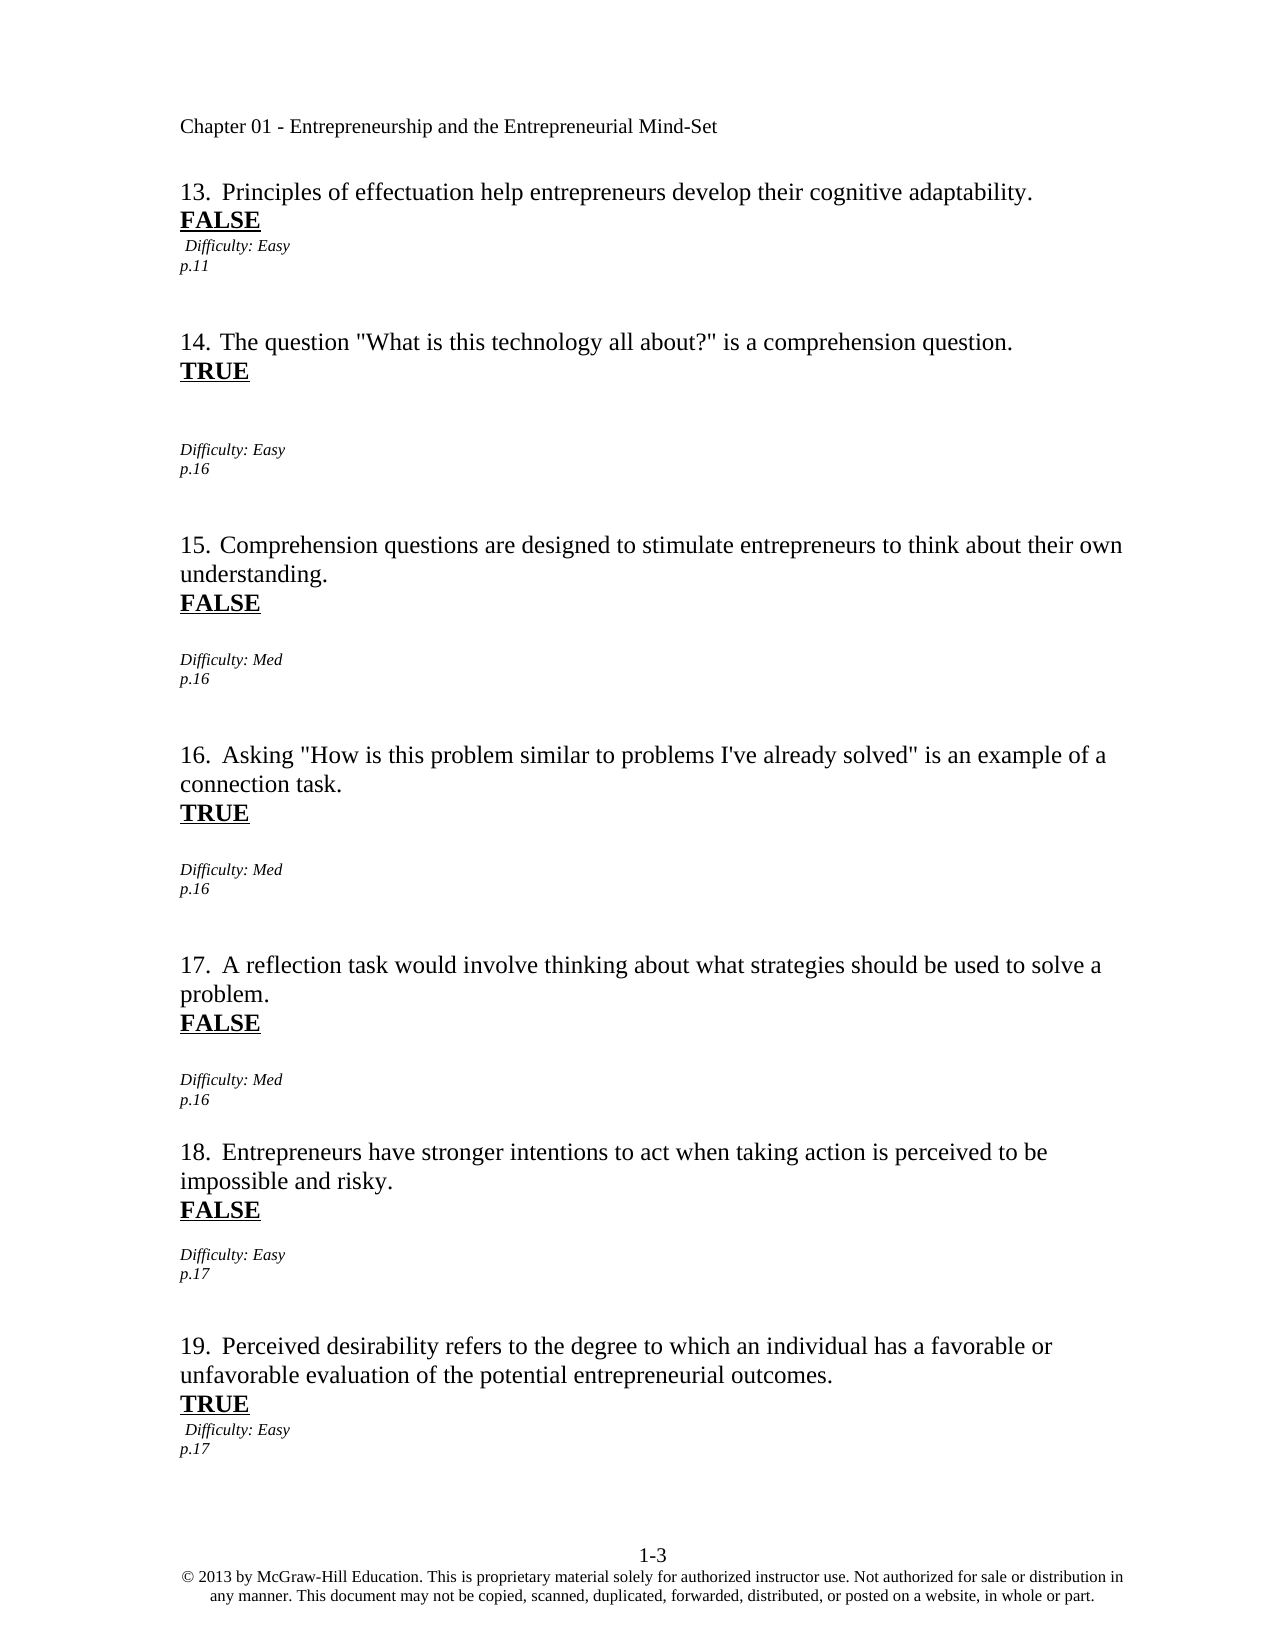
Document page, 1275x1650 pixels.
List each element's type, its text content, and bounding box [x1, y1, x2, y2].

text Difficulty: Easy [180, 1223, 1125, 1264]
text 19. Perceived desirability refers to the degree to which an individual has a favorable or unfavorable evaluation of the potential entrepreneurial outcomes. TRUE [180, 1331, 1125, 1417]
text 13. Principles of effectuation help entrepreneurs develop their cognitive adaptability. FALSE [180, 177, 1125, 234]
text 15. Comprehension questions are designed to stimulate entrepreneurs to think about their own understanding. FALSE [180, 530, 1125, 616]
text 17. A reflection task would involve thinking about what strategies should be used to solve a problem. FALSE [180, 951, 1125, 1037]
text p.17 [180, 1439, 1125, 1477]
text Difficulty: Easy [180, 439, 1125, 459]
text 16. Asking "How is this problem similar to problems I've already solved" is an example of a connection task. TRUE [180, 740, 1125, 827]
text p.16 [180, 459, 1125, 497]
text p.16 [180, 669, 1125, 707]
text p.11 [180, 256, 1125, 294]
text Difficulty: Easy [180, 1417, 1125, 1439]
text 14. The question "What is this technology all about?" is a comprehension question. TRUE [180, 327, 1125, 385]
text p.16 [180, 1089, 1125, 1137]
text Difficulty: Med [180, 650, 1125, 669]
text 18. Entrepreneurs have stronger intentions to act when taking action is perceived to be impossible and risky. FALSE [180, 1137, 1125, 1223]
text p.17 [180, 1264, 1125, 1302]
text Difficulty: Med [180, 1070, 1125, 1089]
text Difficulty: Med [180, 860, 1125, 879]
text p.16 [180, 879, 1125, 917]
text Difficulty: Easy [180, 234, 1125, 256]
